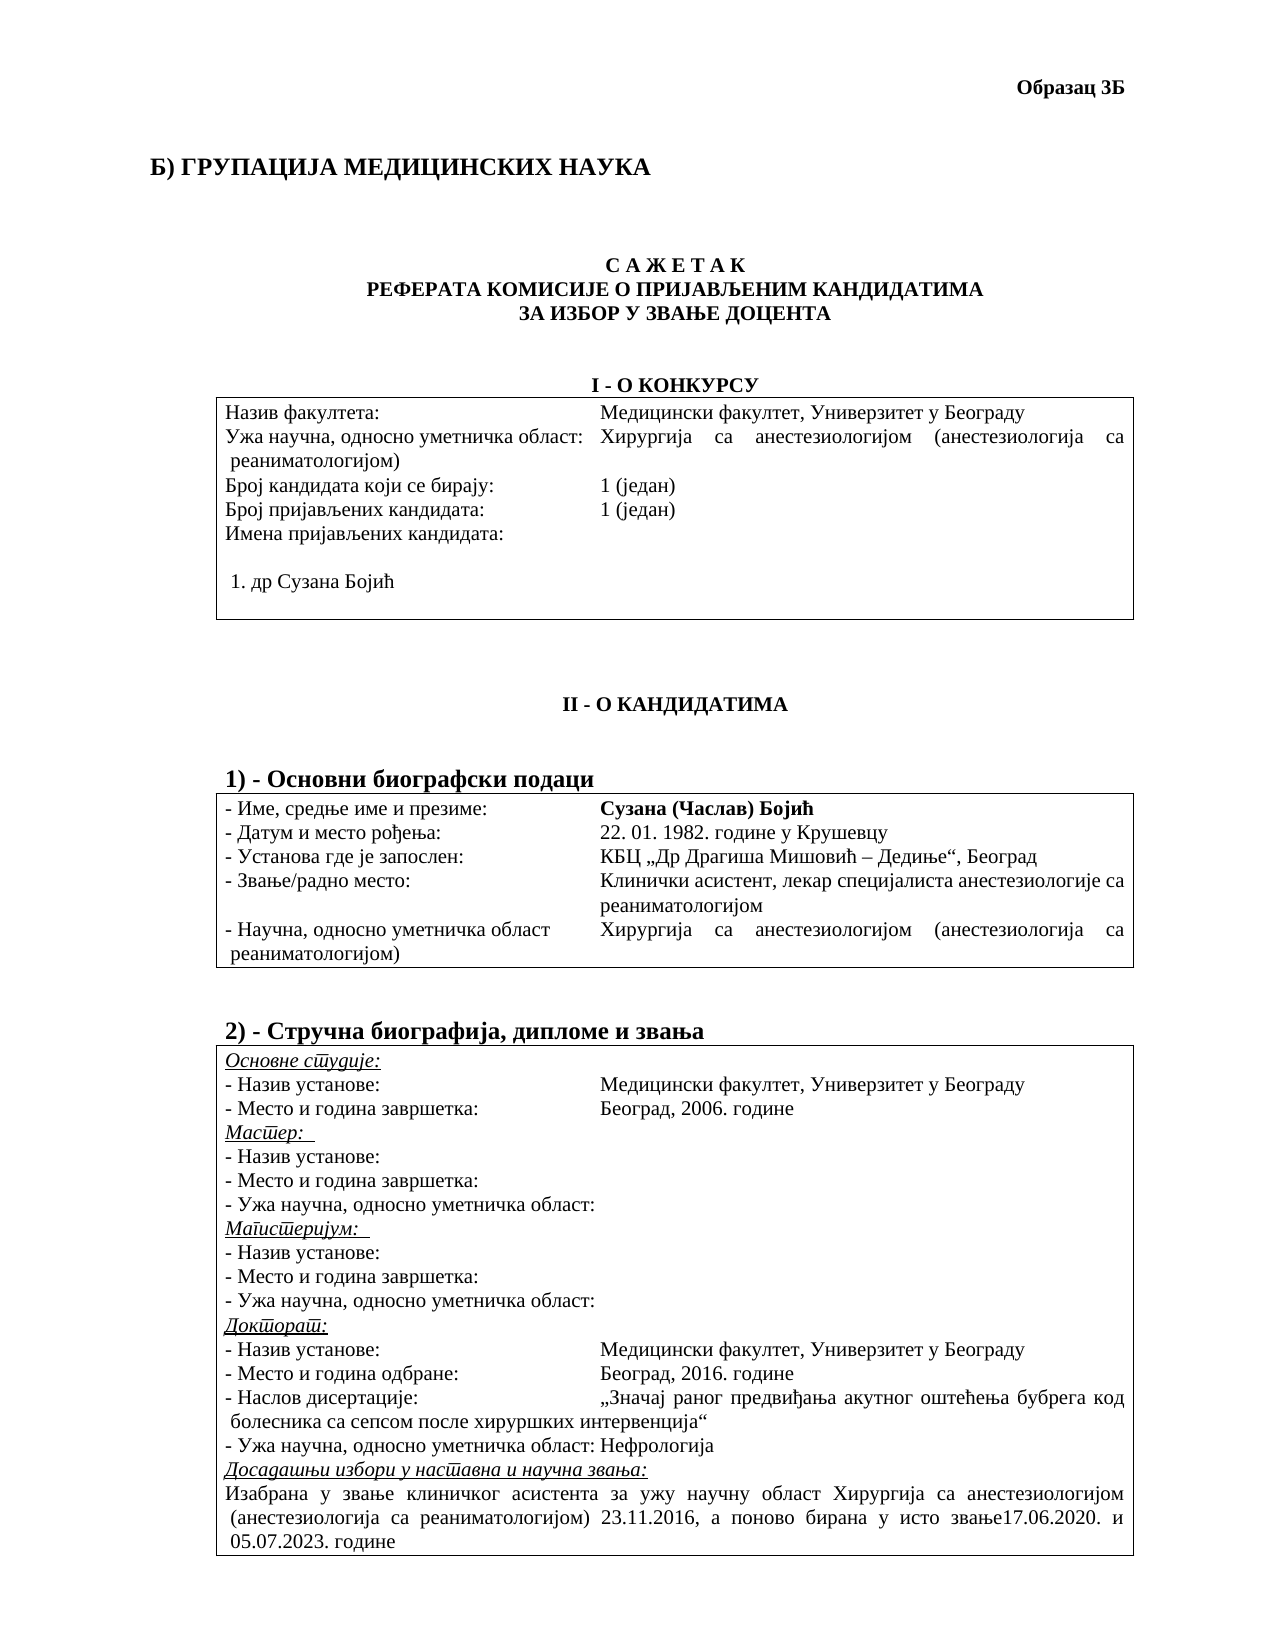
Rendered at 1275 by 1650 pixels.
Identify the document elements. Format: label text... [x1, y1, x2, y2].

text - Име, средње име и презиме: Сузана (Часлав) Бојић [217, 794, 1133, 817]
text I - О КОНКУРСУ [225, 373, 1125, 397]
text Изабрана у звање клиничког асистента за ужу научну област Хирургија са анестезиологијом (анестезиологија са реаниматологијом) 23.11.2016, а поново бирана у исто звање17.06.2020. и 05.07.2023. године [217, 1478, 1133, 1555]
text - Назив установе: [217, 1141, 1133, 1165]
text Докторат: [217, 1309, 1133, 1333]
text - Звање/радно место: Клинички асистент, лекар специјалиста анестезиологије са [217, 865, 1133, 889]
text - Место и година завршетка: [217, 1261, 1133, 1285]
text РЕФЕРАТА КОМИСИЈЕ O ПРИЈАВЉЕНИМ КАНДИДАТИМА [225, 277, 1125, 301]
text Мастер: [217, 1117, 1133, 1141]
text 1. др Сузана Бојић [217, 566, 1133, 593]
text Ужа научна, oдносно уметничка област: Хирургија са анестезиологијом (анестезиологија са реаниматологијом) [217, 421, 1133, 469]
text - Научна, односно уметничка област Хирургија са анестезиологијом (анестезиологија са реаниматологијом) [217, 913, 1133, 967]
text 1) - Основни биографски подаци [225, 764, 1125, 793]
text - Назив установе: Медицински факултет, Универзитет у Београду [217, 1069, 1133, 1093]
text ЗА ИЗБОР У ЗВАЊЕ ДОЦЕНТА [225, 301, 1125, 325]
text - Место и година завршетка: [217, 1165, 1133, 1189]
text Број пријављених кандидата: 1 (један) [217, 493, 1133, 517]
text - Ужа научна, односно уметничка област: [217, 1189, 1133, 1213]
text - Назив установе: Медицински факултет, Универзитет у Београду [217, 1333, 1133, 1357]
text Б) ГРУПАЦИЈА МЕДИЦИНСКИХ НАУКА [150, 152, 1125, 181]
text С А Ж Е Т А К [225, 253, 1125, 277]
text - Наслов дисертације: „Значај раног предвиђања акутног оштећења бубрега код болесника са сепсом после хируршких интервенција“ [217, 1382, 1133, 1430]
text II - О КАНДИДАТИМА [225, 692, 1125, 716]
text - Назив установе: [217, 1237, 1133, 1261]
text - Ужа научна, односно уметничка област: Нефрологија [217, 1430, 1133, 1454]
text Досадашњи избори у наставна и научна звања: [217, 1454, 1133, 1478]
text Магистеријум: [217, 1213, 1133, 1237]
text - Ужа научна, односно уметничка област: [217, 1285, 1133, 1309]
text 2) - Стручна биографија, дипломе и звања [225, 1016, 1125, 1045]
text Број кандидата који се бирају: 1 (један) [217, 469, 1133, 493]
text Основне студије: [217, 1046, 1133, 1069]
text - Установа где је запослен: КБЦ „Др Драгиша Мишовић – Дедиње“, Београд [217, 841, 1133, 865]
text реаниматологијом [217, 889, 1133, 913]
text Назив факултета: Медицински факултет, Универзитет у Београду [217, 398, 1133, 421]
text - Датум и место рођења: 22. 01. 1982. године у Крушевцу [217, 817, 1133, 841]
text - Место и година завршетка: Београд, 2006. године [217, 1093, 1133, 1117]
text - Место и година одбране: Београд, 2016. године [217, 1357, 1133, 1382]
text Образац 3Б [150, 75, 1125, 99]
text Имена пријављених кандидата: [217, 517, 1133, 545]
